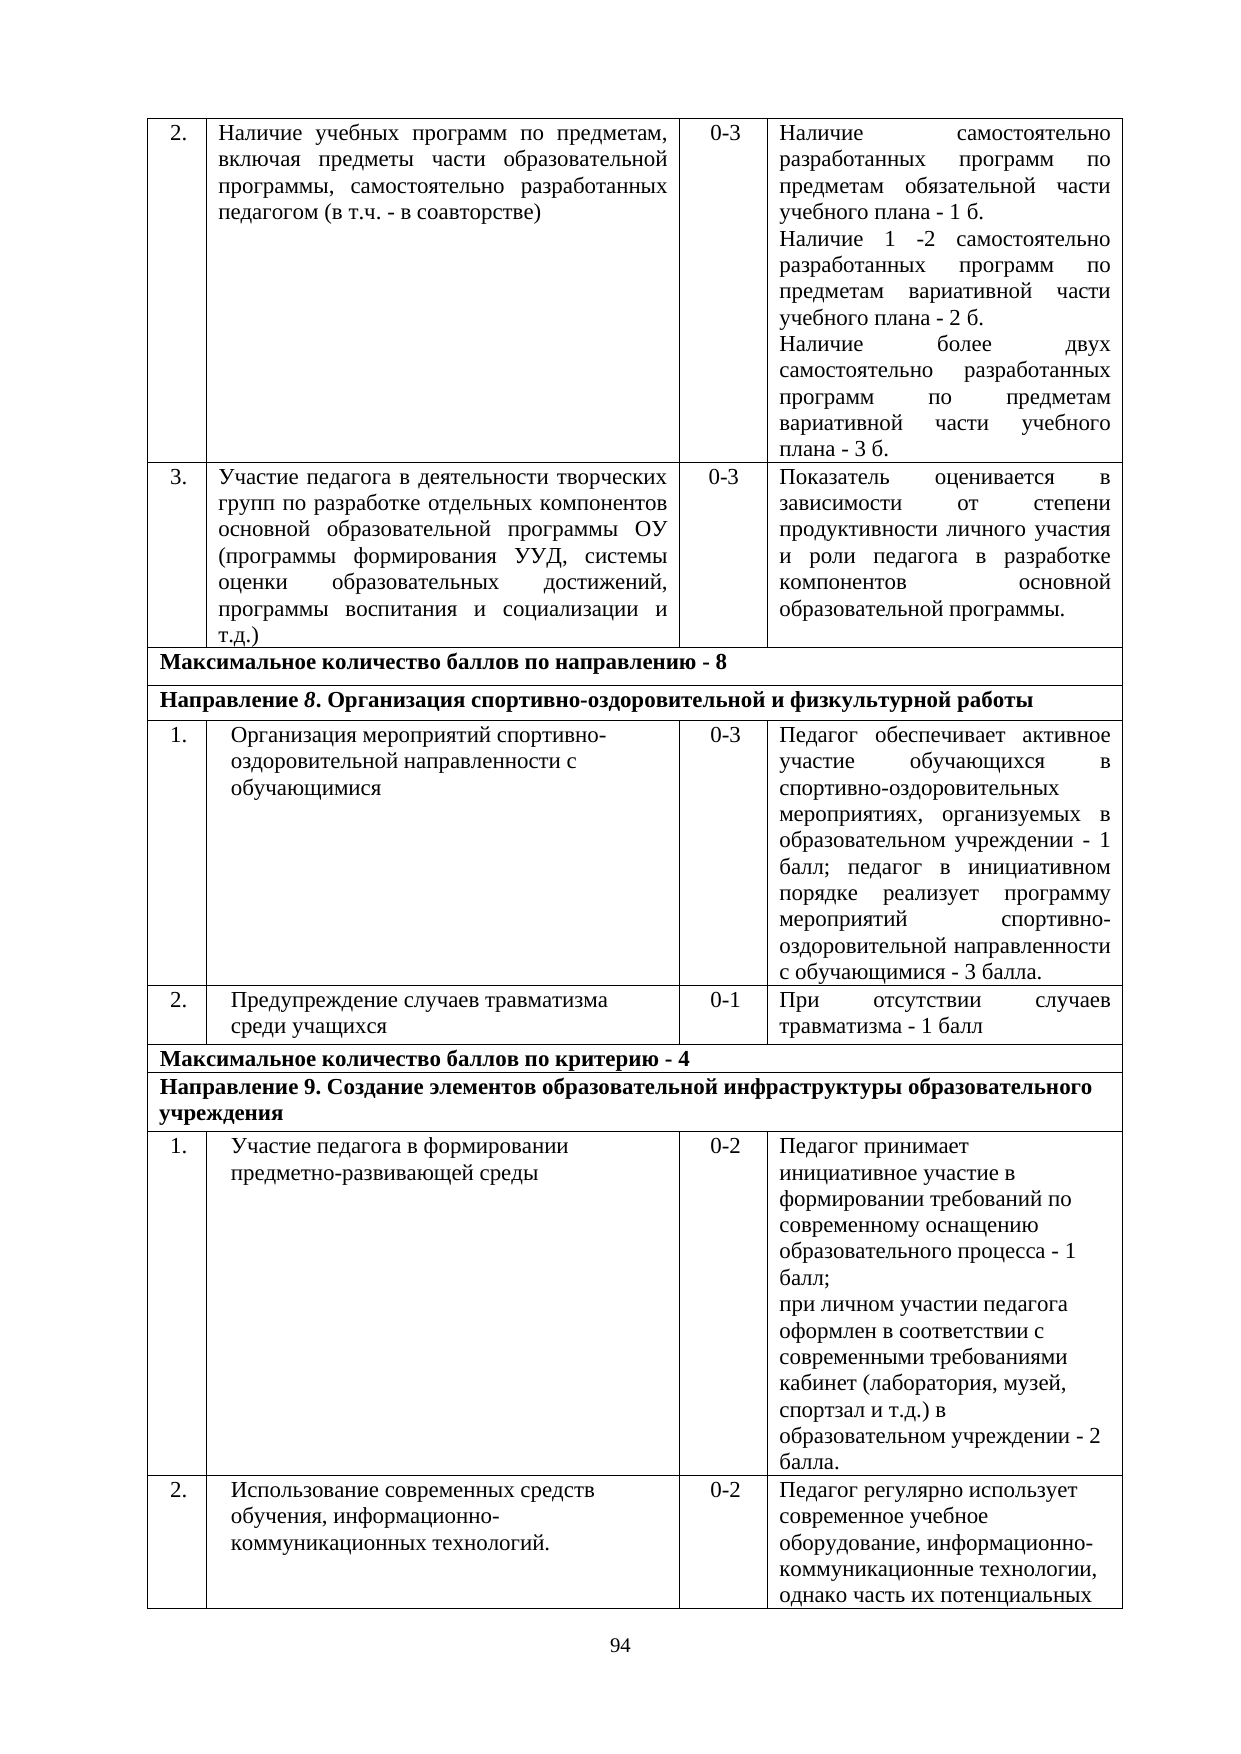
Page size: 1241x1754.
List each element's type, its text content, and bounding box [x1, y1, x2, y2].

table_cell 0-2 [680, 1132, 767, 1475]
table_cell При отсутствии случаев травматизма - 1 балл [768, 986, 1122, 1044]
table_cell 0-3 [680, 721, 767, 984]
table_cell 0-2 [680, 1476, 767, 1608]
table_cell Наличие самостоятельно разработанных программ по предметам обязательной части учебного плана - 1 б. Наличие 1 -2 самостоятельно разработанных программ по предметам вариативной части учебного плана - 2 б. Наличие более двух самостоятельно разработанных программ по предметам вариативной части учебного плана - 3 б. [768, 119, 1122, 462]
table_cell 0-1 [680, 986, 767, 1044]
table_cell Направление 8. Организация спортивно-оздоровительной и физкультурной работы [148, 686, 1122, 720]
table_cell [768, 1476, 1122, 1608]
table_cell Предупреждение случаев травматизма среди учащихся [207, 986, 679, 1044]
table_cell 2. [148, 986, 206, 1044]
table_cell Участие педагога в деятельности творческих групп по разработке отдельных компонентов основной образовательной программы ОУ (программы формирования УУД, системы оценки образовательных достижений, программы воспитания и социализации и т.д.) [207, 463, 679, 647]
table_cell Максимальное количество баллов по направлению - 8 [148, 648, 1122, 685]
table_cell 1. [148, 1132, 206, 1475]
table_cell 0-3 [680, 463, 767, 647]
table_cell Направление 9. Создание элементов образовательной инфраструктуры образовательного учреждения [148, 1073, 1122, 1131]
table_cell 2. [148, 119, 206, 462]
table_cell Участие педагога в формировании предметно-развивающей среды [207, 1132, 679, 1475]
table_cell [207, 1476, 679, 1608]
table_cell Показатель оценивается в зависимости от степени продуктивности личного участия и роли педагога в разработке компонентов основной образовательной программы. [768, 463, 1122, 647]
table_cell 3. [148, 463, 206, 647]
table_cell Педагог обеспечивает активное участие обучающихся в спортивно-оздоровительных мероприятиях, организуемых в образовательном учреждении - 1 балл; педагог в инициативном порядке реализует программу мероприятий спортивно- оздоровительной направленности с обучающимися - 3 балла. [768, 721, 1122, 984]
table_cell Педагог принимает инициативное участие в формировании требований по современному оснащению образовательного процесса - 1 балл; при личном участии педагога оформлен в соответствии с современными требованиями кабинет (лаборатория, музей, спортзал и т.д.) в образовательном учреждении - 2 балла. [768, 1132, 1122, 1475]
table_cell 2. [148, 1476, 206, 1608]
table_cell 0-3 [680, 119, 767, 462]
table_cell Организация мероприятий спортивно-оздоровительной направленности с обучающимися [207, 721, 679, 984]
table_cell Максимальное количество баллов по критерию - 4 [148, 1045, 1122, 1072]
table_cell 1. [148, 721, 206, 984]
table_cell Наличие учебных программ по предметам, включая предметы части образовательной программы, самостоятельно разработанных педагогом (в т.ч. - в соавторстве) [207, 119, 679, 462]
